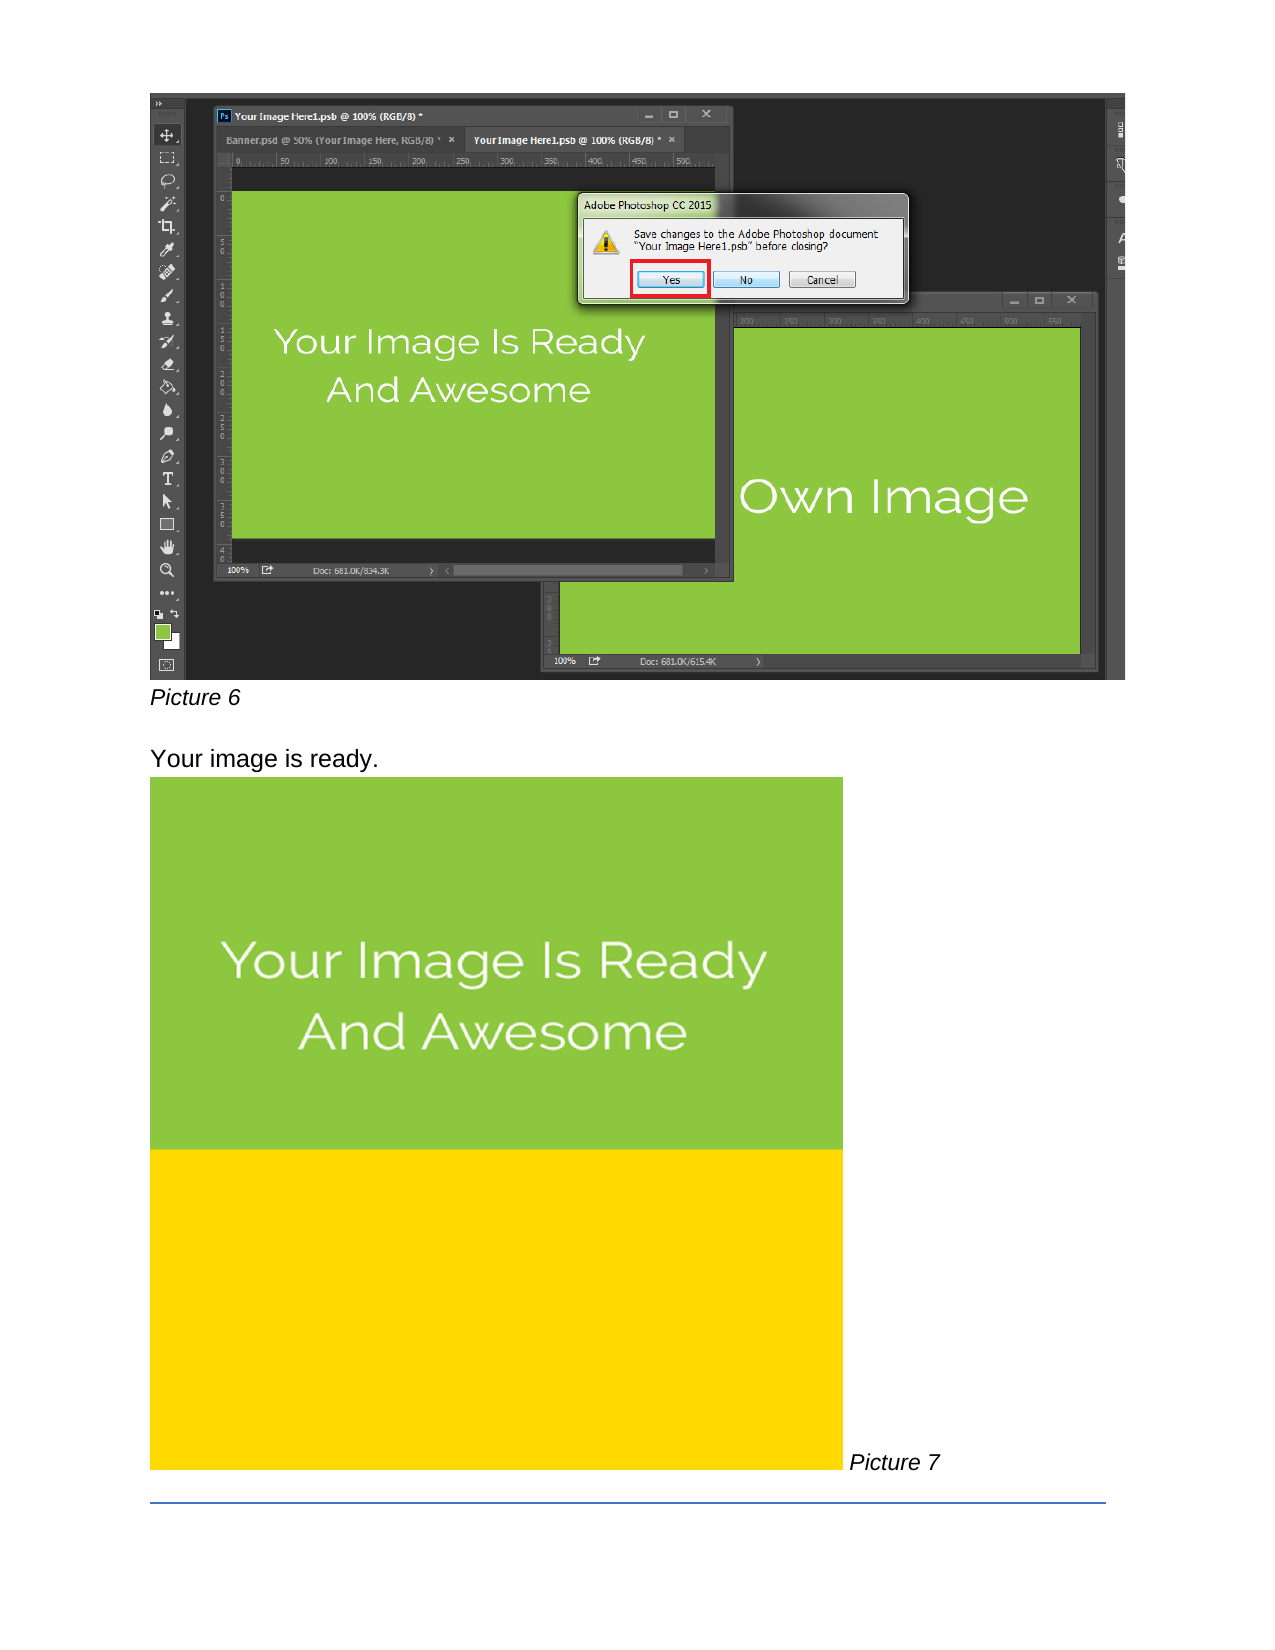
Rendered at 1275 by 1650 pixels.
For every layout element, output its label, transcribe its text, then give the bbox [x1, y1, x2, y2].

picture [150, 777, 843, 1470]
text Your image is ready. [150, 744, 1125, 773]
picture [150, 93, 1125, 680]
text Picture 6 [150, 680, 1125, 710]
